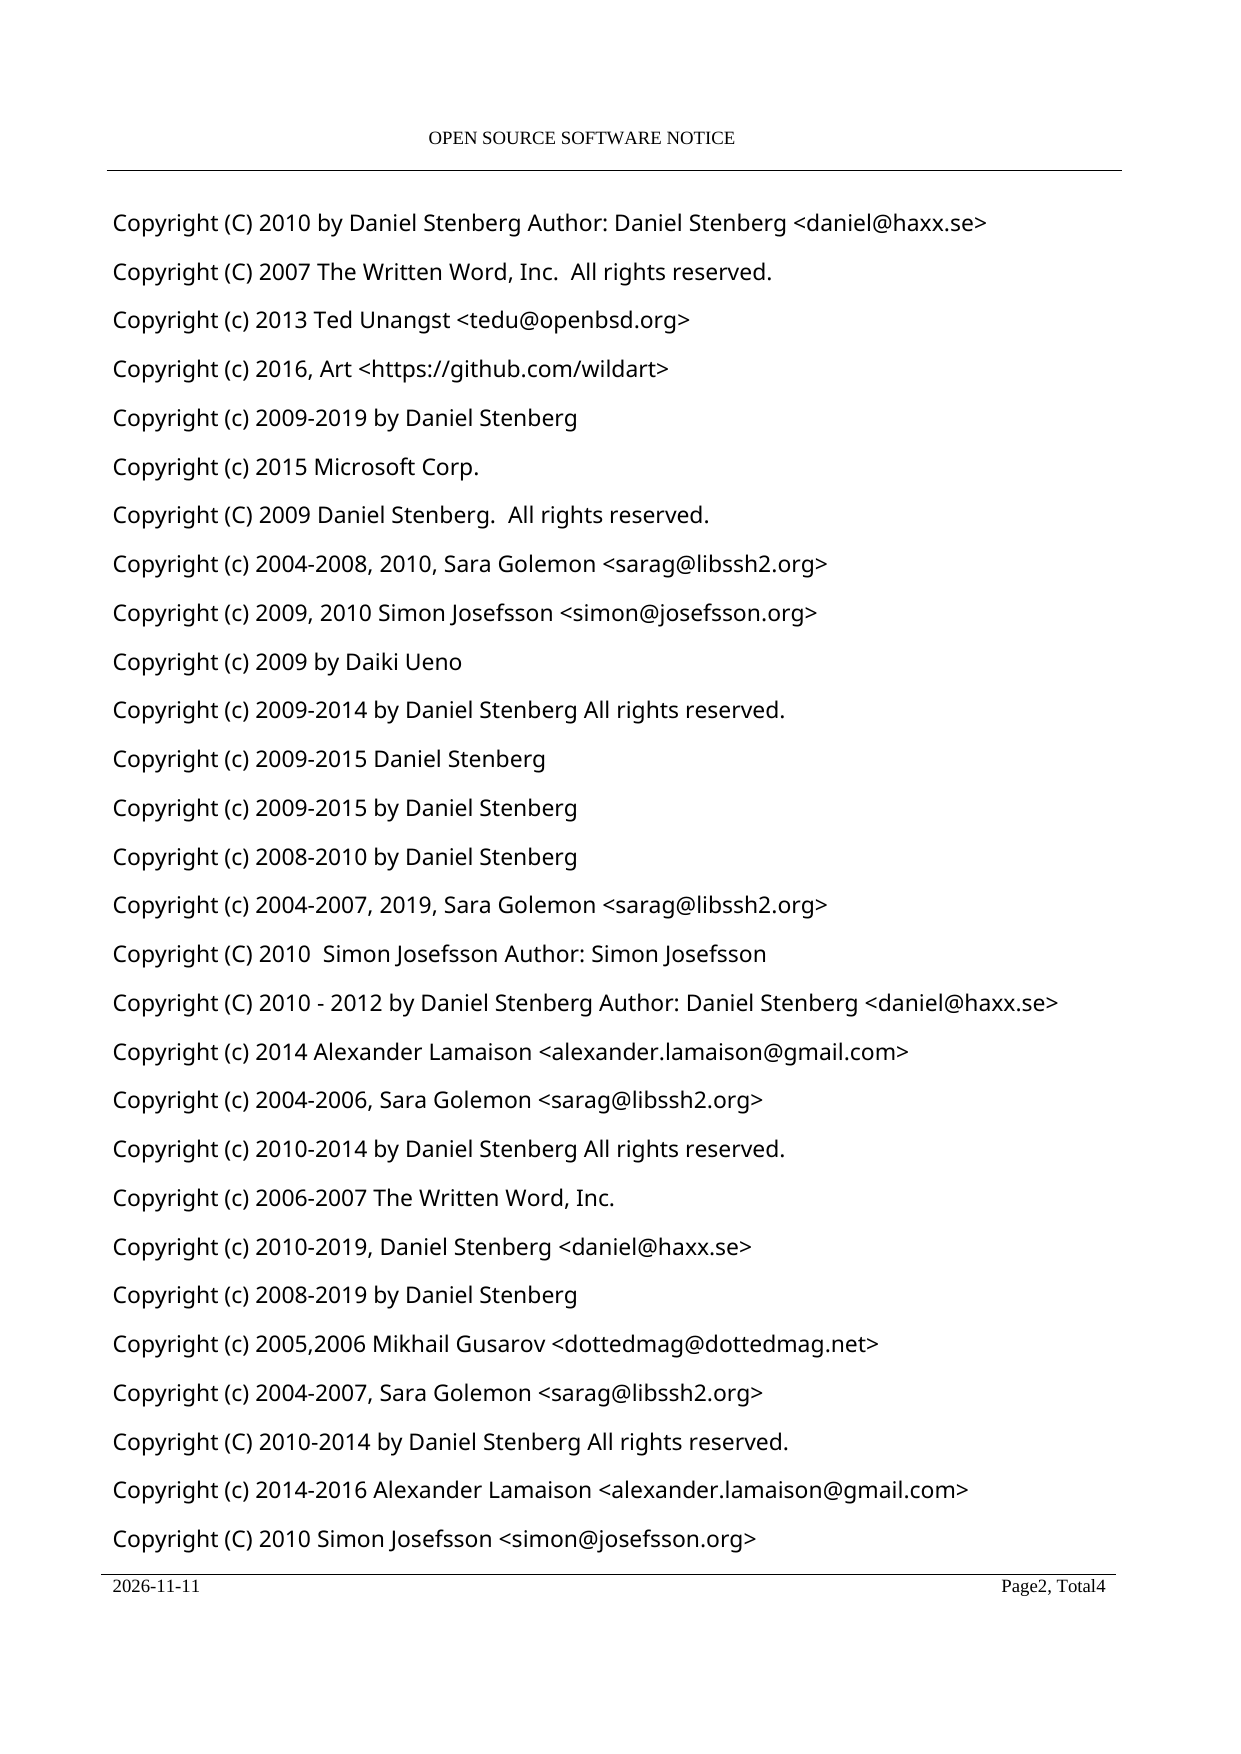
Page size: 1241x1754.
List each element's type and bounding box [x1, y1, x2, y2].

text [112, 206, 1128, 1555]
